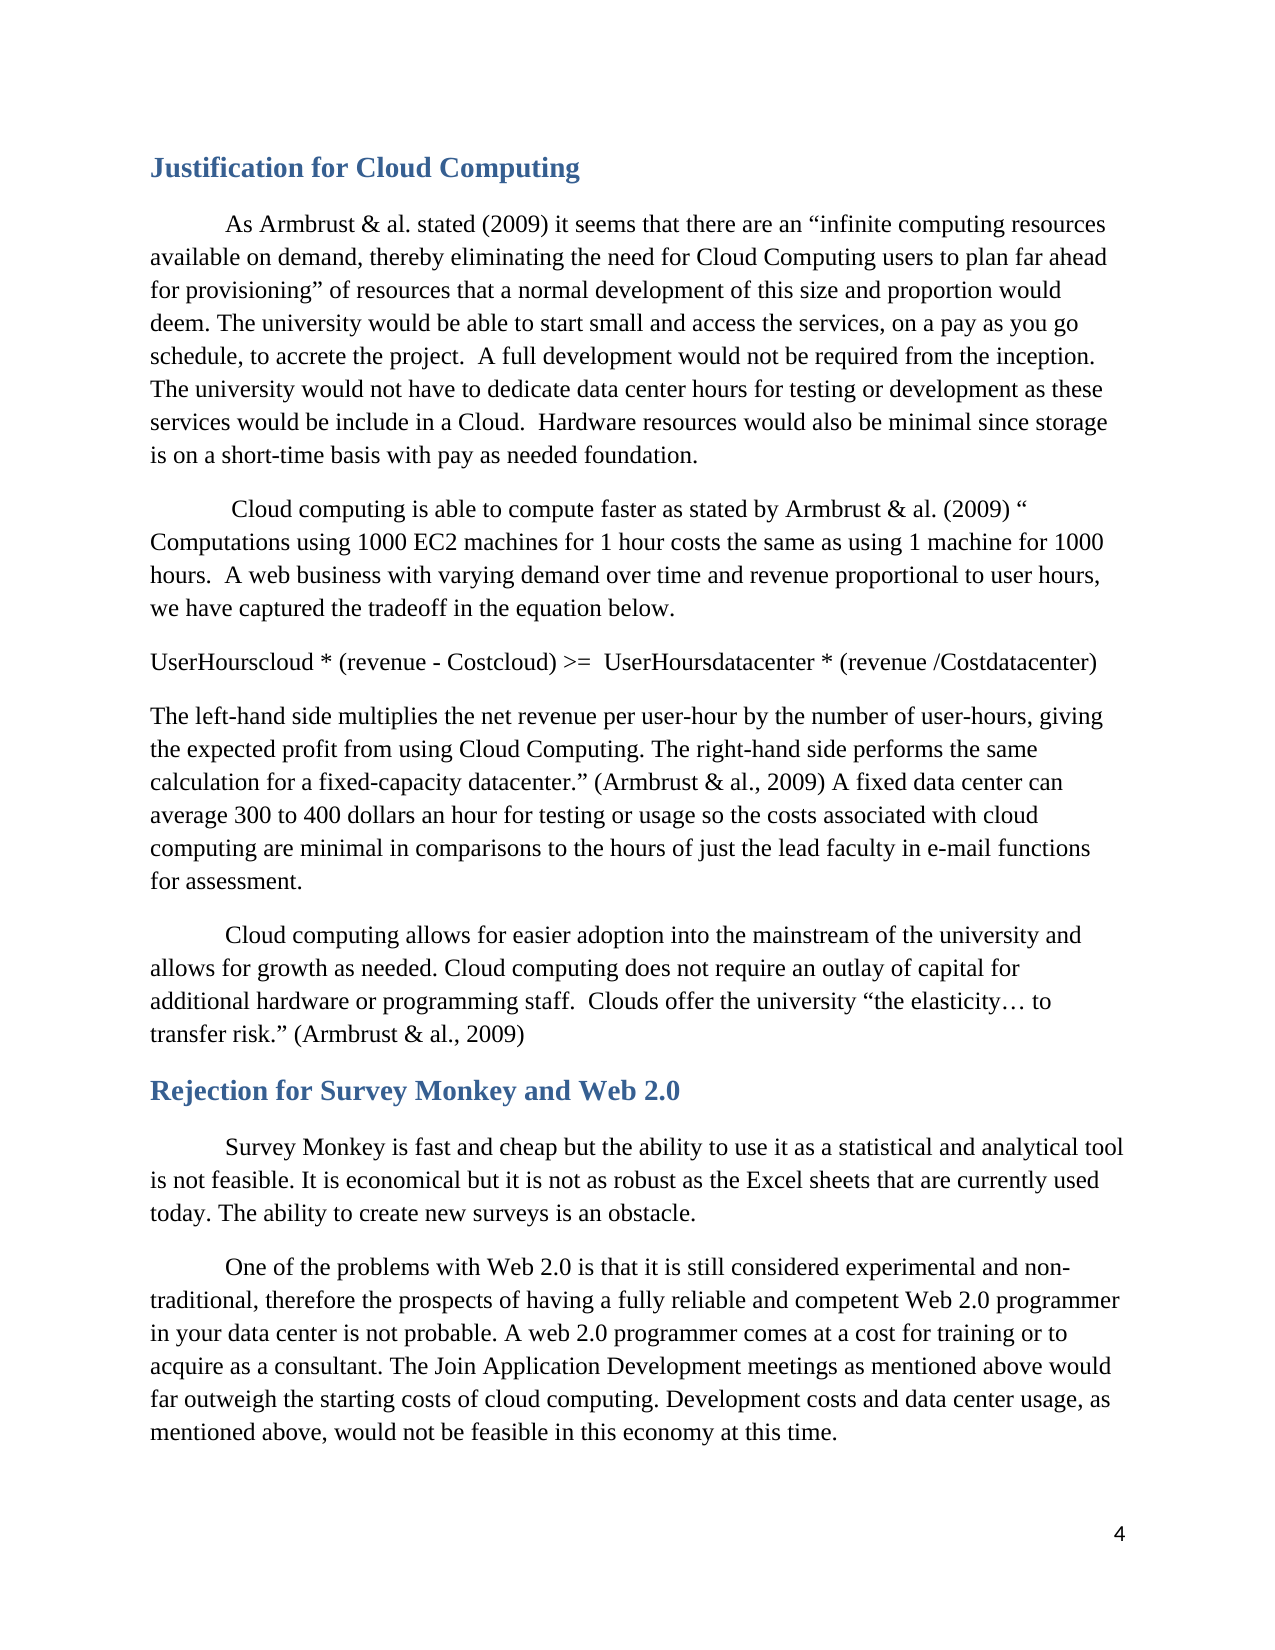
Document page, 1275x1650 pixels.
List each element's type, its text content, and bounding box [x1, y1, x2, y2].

text Rejection for Survey Monkey and Web 2.0 [150, 1073, 1125, 1107]
text The left-hand side multiplies the net revenue per user-hour by the number of user-hours, giving the expected profit from using Cloud Computing. The right-hand side performs the same calculation for a fixed-capacity datacenter.” (Armbrust & al., 2009) A fixed data center can average 300 to 400 dollars an hour for testing or usage so the costs associated with cloud computing are minimal in comparisons to the hours of just the lead faculty in e-mail functions for assessment. [150, 701, 1125, 895]
text One of the problems with Web 2.0 is that it is still considered experimental and non-traditional, therefore the prospects of having a fully reliable and competent Web 2.0 programmer in your data center is not probable. A web 2.0 programmer comes at a cost for training or to acquire as a consultant. The Join Application Development meetings as mentioned above would far outweigh the starting costs of cloud computing. Development costs and data center usage, as mentioned above, would not be feasible in this economy at this time. [150, 1252, 1125, 1446]
text Cloud computing is able to compute faster as stated by Armbrust & al. (2009) “ Computations using 1000 EC2 machines for 1 hour costs the same as using 1 machine for 1000 hours. A web business with varying demand over time and revenue proportional to user hours, we have captured the tradeoff in the equation below. [150, 494, 1125, 622]
text UserHourscloud * (revenue - Costcloud) >= UserHoursdatacenter * (revenue /Costdatacenter) [150, 647, 1125, 676]
text As Armbrust & al. stated (2009) it seems that there are an “infinite computing resources available on demand, thereby eliminating the need for Cloud Computing users to plan far ahead for provisioning” of resources that a normal development of this size and proportion would deem. The university would be able to start small and access the services, on a pay as you go schedule, to accrete the project. A full development would not be required from the inception. The university would not have to dedicate data center hours for testing or development as these services would be include in a Cloud. Hardware resources would also be minimal since storage is on a short-time basis with pay as needed foundation. [150, 209, 1125, 469]
text Cloud computing allows for easier adoption into the mainstream of the university and allows for growth as needed. Cloud computing does not require an outlay of capital for additional hardware or programming staff. Clouds offer the university “the elasticity… to transfer risk.” (Armbrust & al., 2009) [150, 920, 1125, 1048]
text Survey Monkey is fast and cheap but the ability to use it as a statistical and analytical tool is not feasible. It is economical but it is not as robust as the Excel sheets that are currently used today. The ability to create new surveys is an obstacle. [150, 1132, 1125, 1227]
text Justification for Cloud Computing [150, 150, 1125, 183]
